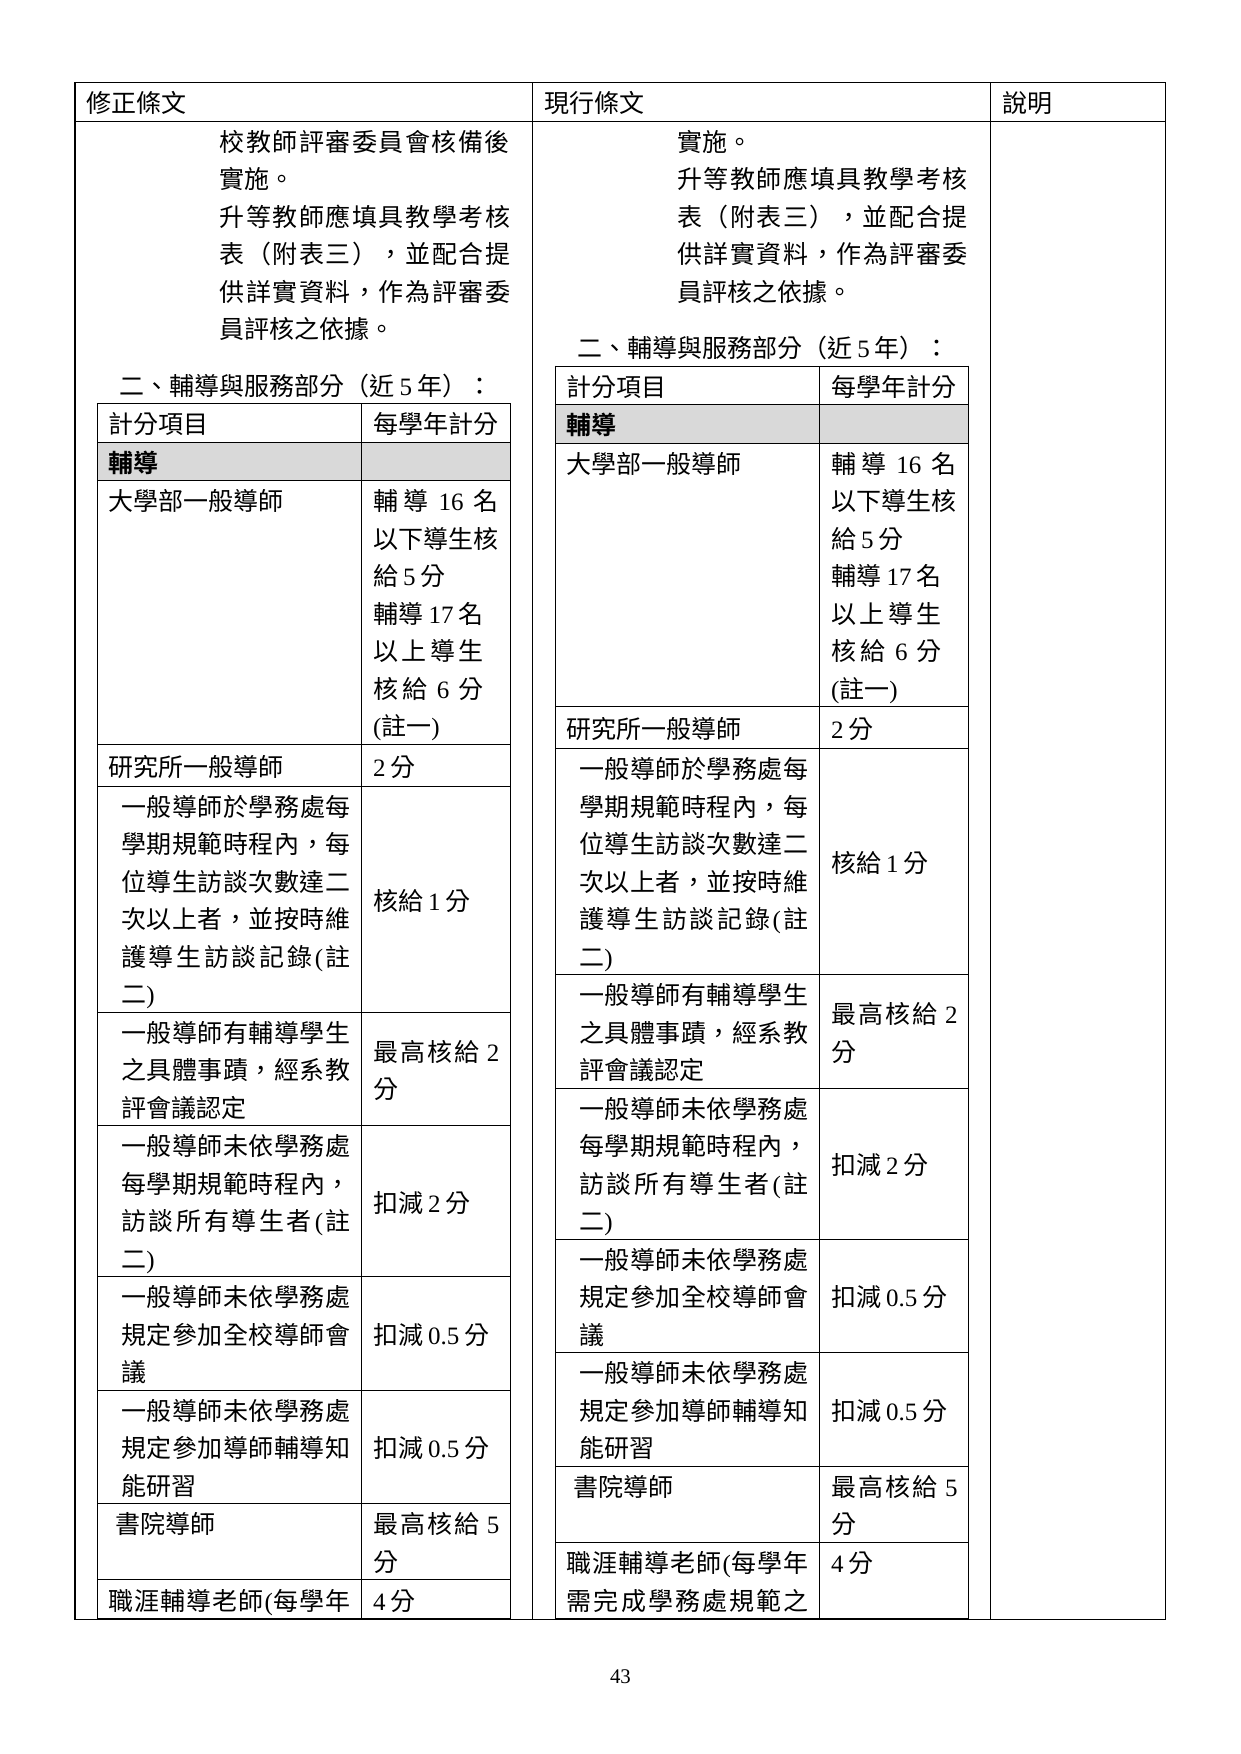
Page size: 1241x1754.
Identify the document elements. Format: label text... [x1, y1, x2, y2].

table_cell [76, 122, 532, 1619]
table_header 說明 [991, 83, 1165, 121]
table_header 現行條文 [533, 83, 990, 121]
table_cell [533, 122, 990, 1619]
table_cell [991, 122, 1165, 1619]
table_header 修正條文 [76, 83, 532, 121]
